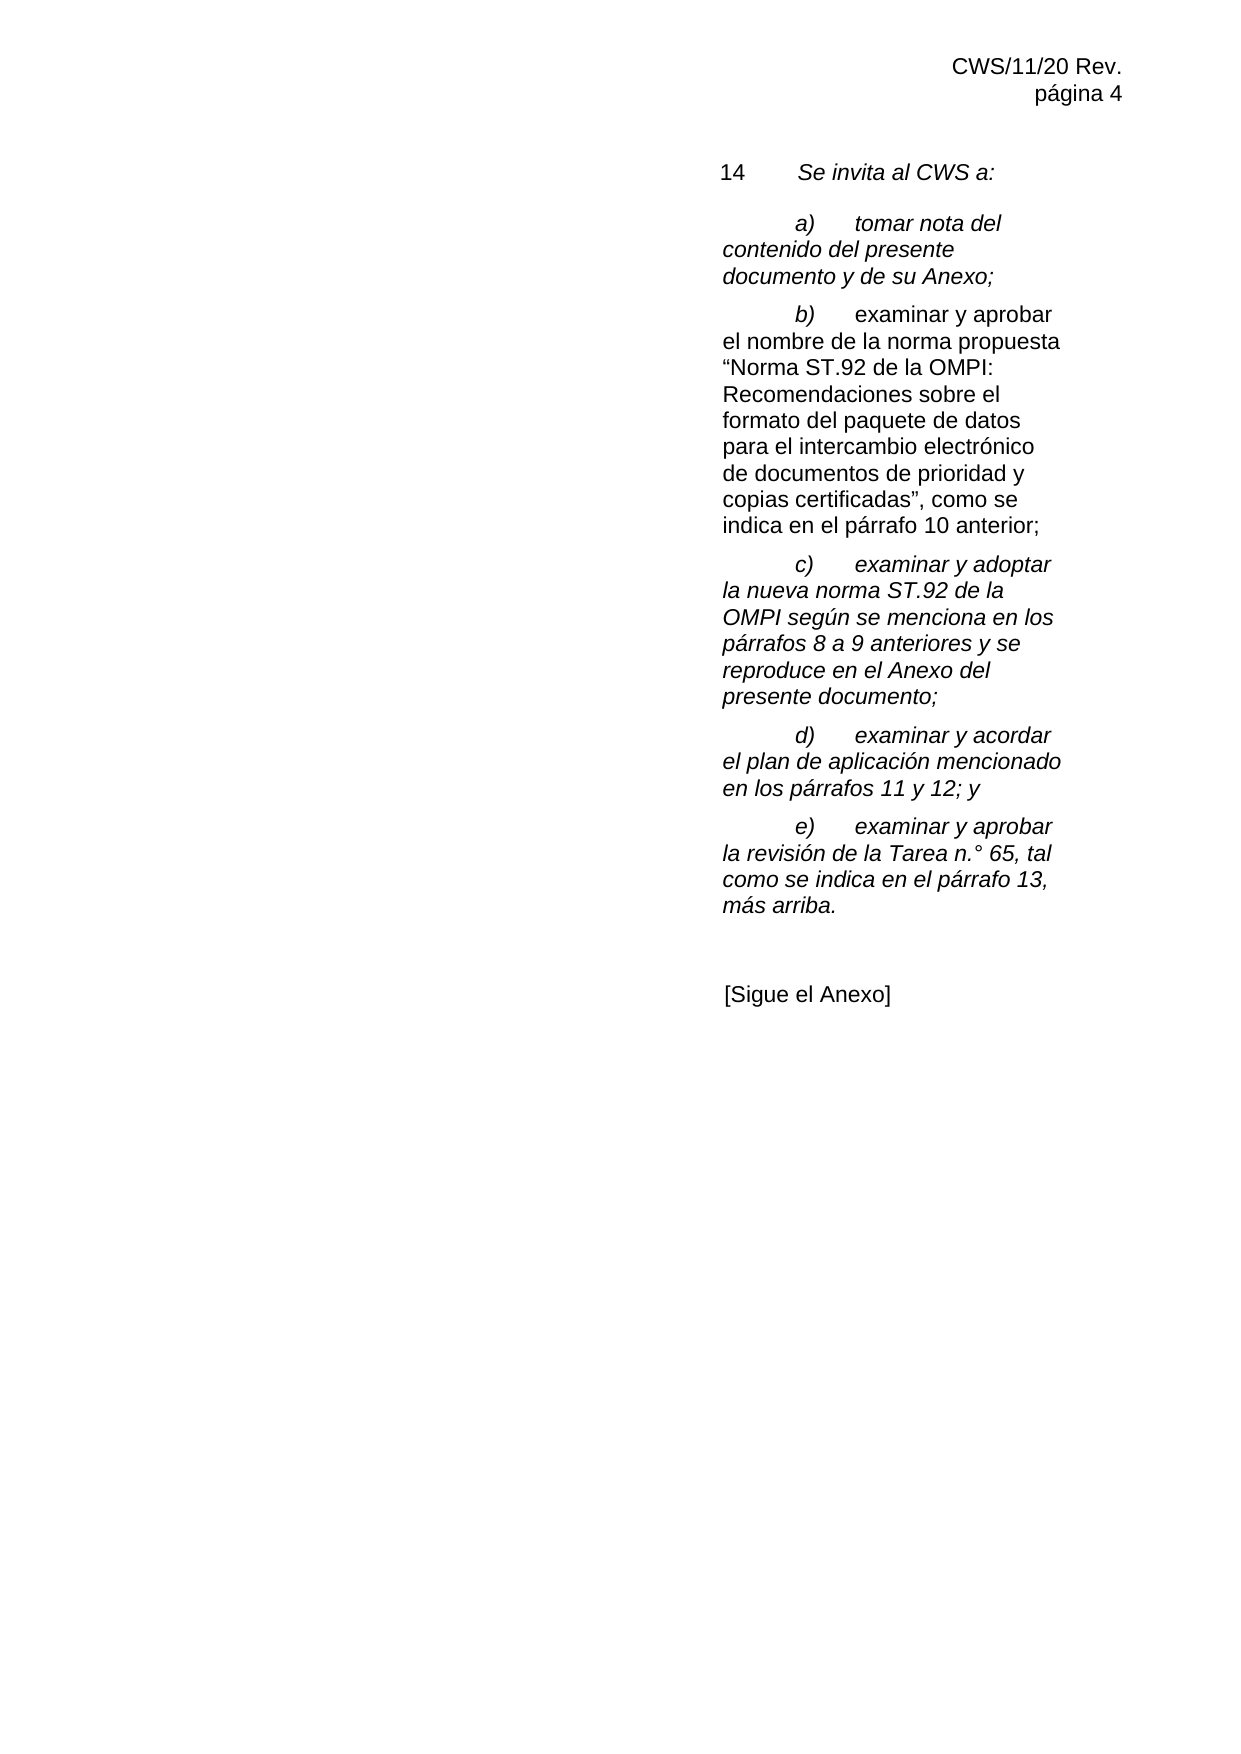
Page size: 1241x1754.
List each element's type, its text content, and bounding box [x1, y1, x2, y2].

list tomar nota del contenido del presente documento y de su Anexo; [722, 210, 1064, 289]
list examinar y adoptar la nueva norma ST.92 de la OMPI según se menciona en los párrafos 8 a 9 anteriores y se reproduce en el Anexo del presente documento; [722, 551, 1064, 709]
list examinar y aprobar la revisión de la Tarea n.° 65, tal como se indica en el párrafo 13, más arriba. [722, 813, 1064, 919]
text [Sigue el Anexo] [724, 981, 1122, 1008]
list examinar y aprobar el nombre de la norma propuesta “Norma ST.92 de la OMPI: Recomendaciones sobre el formato del paquete de datos para el intercambio electrónico de documentos de prioridad y copias certificadas”, como se indica en el párrafo 10 anterior; [722, 301, 1064, 539]
text Se invita al CWS a: [719, 158, 1122, 185]
list examinar y acordar el plan de aplicación mencionado en los párrafos 11 y 12; y [722, 722, 1064, 801]
